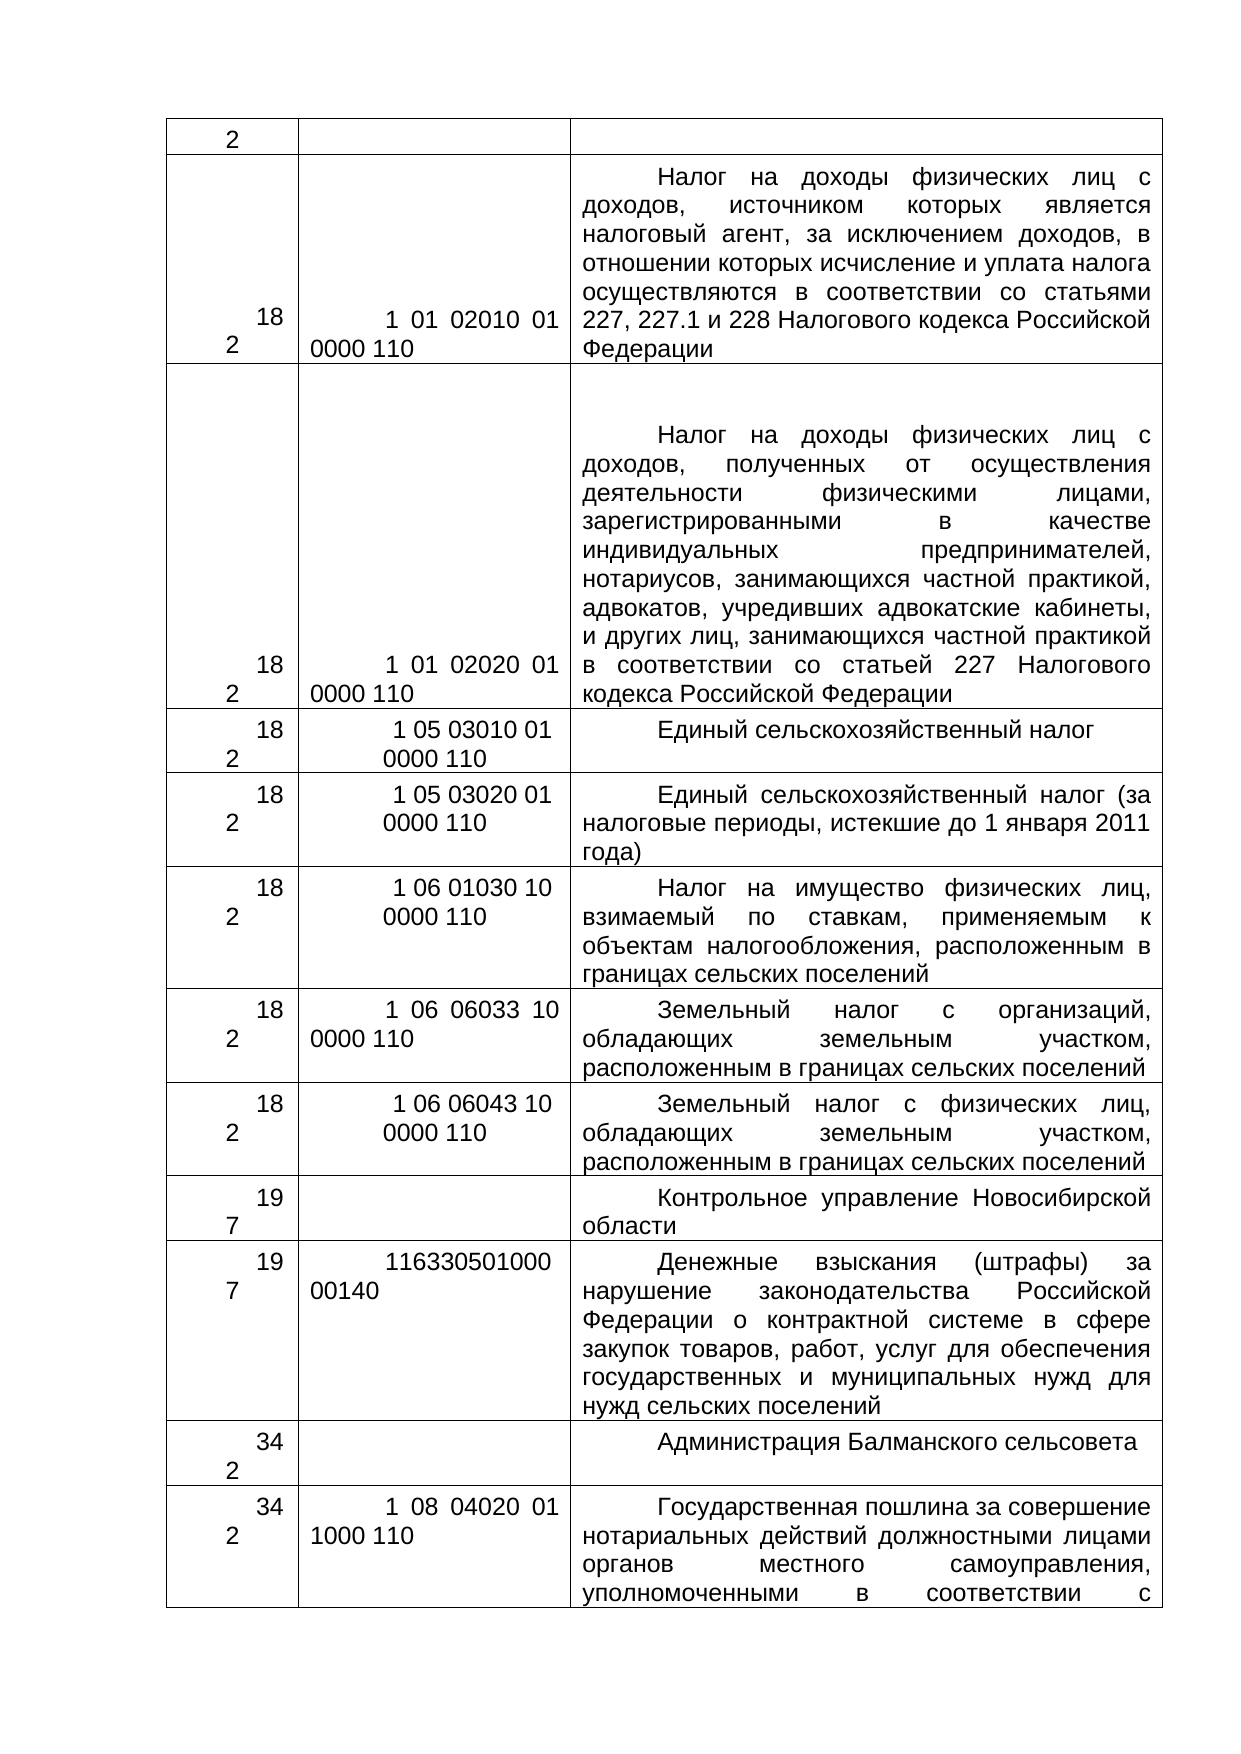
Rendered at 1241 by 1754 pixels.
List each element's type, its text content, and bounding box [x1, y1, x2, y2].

table_cell 1 06 06033 10 0000 110 [299, 989, 570, 1082]
table_cell Налог на доходы физических лиц с доходов, полученных от осуществления деятельности физическими лицами, зарегистрированными в качестве индивидуальных предпринимателей, нотариусов, занимающихся частной практикой, адвокатов, учредивших адвокатские кабинеты, и других лиц, занимающихся частной практикой в соответствии со статьей 227 Налогового кодекса Российской Федерации [571, 364, 1162, 707]
table_cell 182 [167, 989, 298, 1082]
table_cell Единый сельскохозяйственный налог [571, 709, 1162, 772]
table_cell 182 [167, 155, 298, 363]
table_cell [299, 1176, 570, 1240]
table_cell [299, 1421, 570, 1484]
table_cell 1 06 01030 10 0000 110 [299, 867, 570, 988]
table_cell Налог на имущество физических лиц, взимаемый по ставкам, применяемым к объектам налогообложения, расположенным в границах сельских поселений [571, 867, 1162, 988]
table_cell 11633050100000140 [299, 1241, 570, 1420]
table_cell 1 06 06043 10 0000 110 [299, 1083, 570, 1175]
table_cell 1 01 02010 01 0000 110 [299, 155, 570, 363]
table_cell 182 [167, 709, 298, 772]
table_cell Земельный налог с организаций, обладающих земельным участком, расположенным в границах сельских поселений [571, 989, 1162, 1082]
table_cell Единый сельскохозяйственный налог (за налоговые периоды, истекшие до 1 января 2011 года) [571, 773, 1162, 866]
table_cell Денежные взыскания (штрафы) за нарушение законодательства Российской Федерации о контрактной системе в сфере закупок товаров, работ, услуг для обеспечения государственных и муниципальных нужд для нужд сельских поселений [571, 1241, 1162, 1420]
table_cell Земельный налог с физических лиц, обладающих земельным участком, расположенным в границах сельских поселений [571, 1083, 1162, 1175]
table_cell 182 [167, 867, 298, 988]
table_cell 342 [167, 1421, 298, 1484]
table_cell 1 01 02020 01 0000 110 [299, 364, 570, 707]
table_cell Контрольное управление Новосибирской области [571, 1176, 1162, 1240]
table_cell 182 [167, 364, 298, 707]
table_cell 182 [167, 119, 298, 154]
table_cell 182 [167, 1083, 298, 1175]
table_cell 197 [167, 1176, 298, 1240]
table_cell 182 [167, 773, 298, 866]
table_cell 1 05 03020 01 0000 110 [299, 773, 570, 866]
table_cell Налог на доходы физических лиц с доходов, источником которых является налоговый агент, за исключением доходов, в отношении которых исчисление и уплата налога осуществляются в соответствии со статьями 227, 227.1 и 228 Налогового кодекса Российской Федерации [571, 155, 1162, 363]
table_cell [299, 119, 570, 154]
table_cell 342 [167, 1486, 298, 1607]
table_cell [571, 119, 1162, 154]
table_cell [571, 1486, 1162, 1607]
table_cell 197 [167, 1241, 298, 1420]
table_cell 1 05 03010 01 0000 110 [299, 709, 570, 772]
table_cell Администрация Балманского сельсовета [571, 1421, 1162, 1484]
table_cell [299, 1486, 570, 1607]
